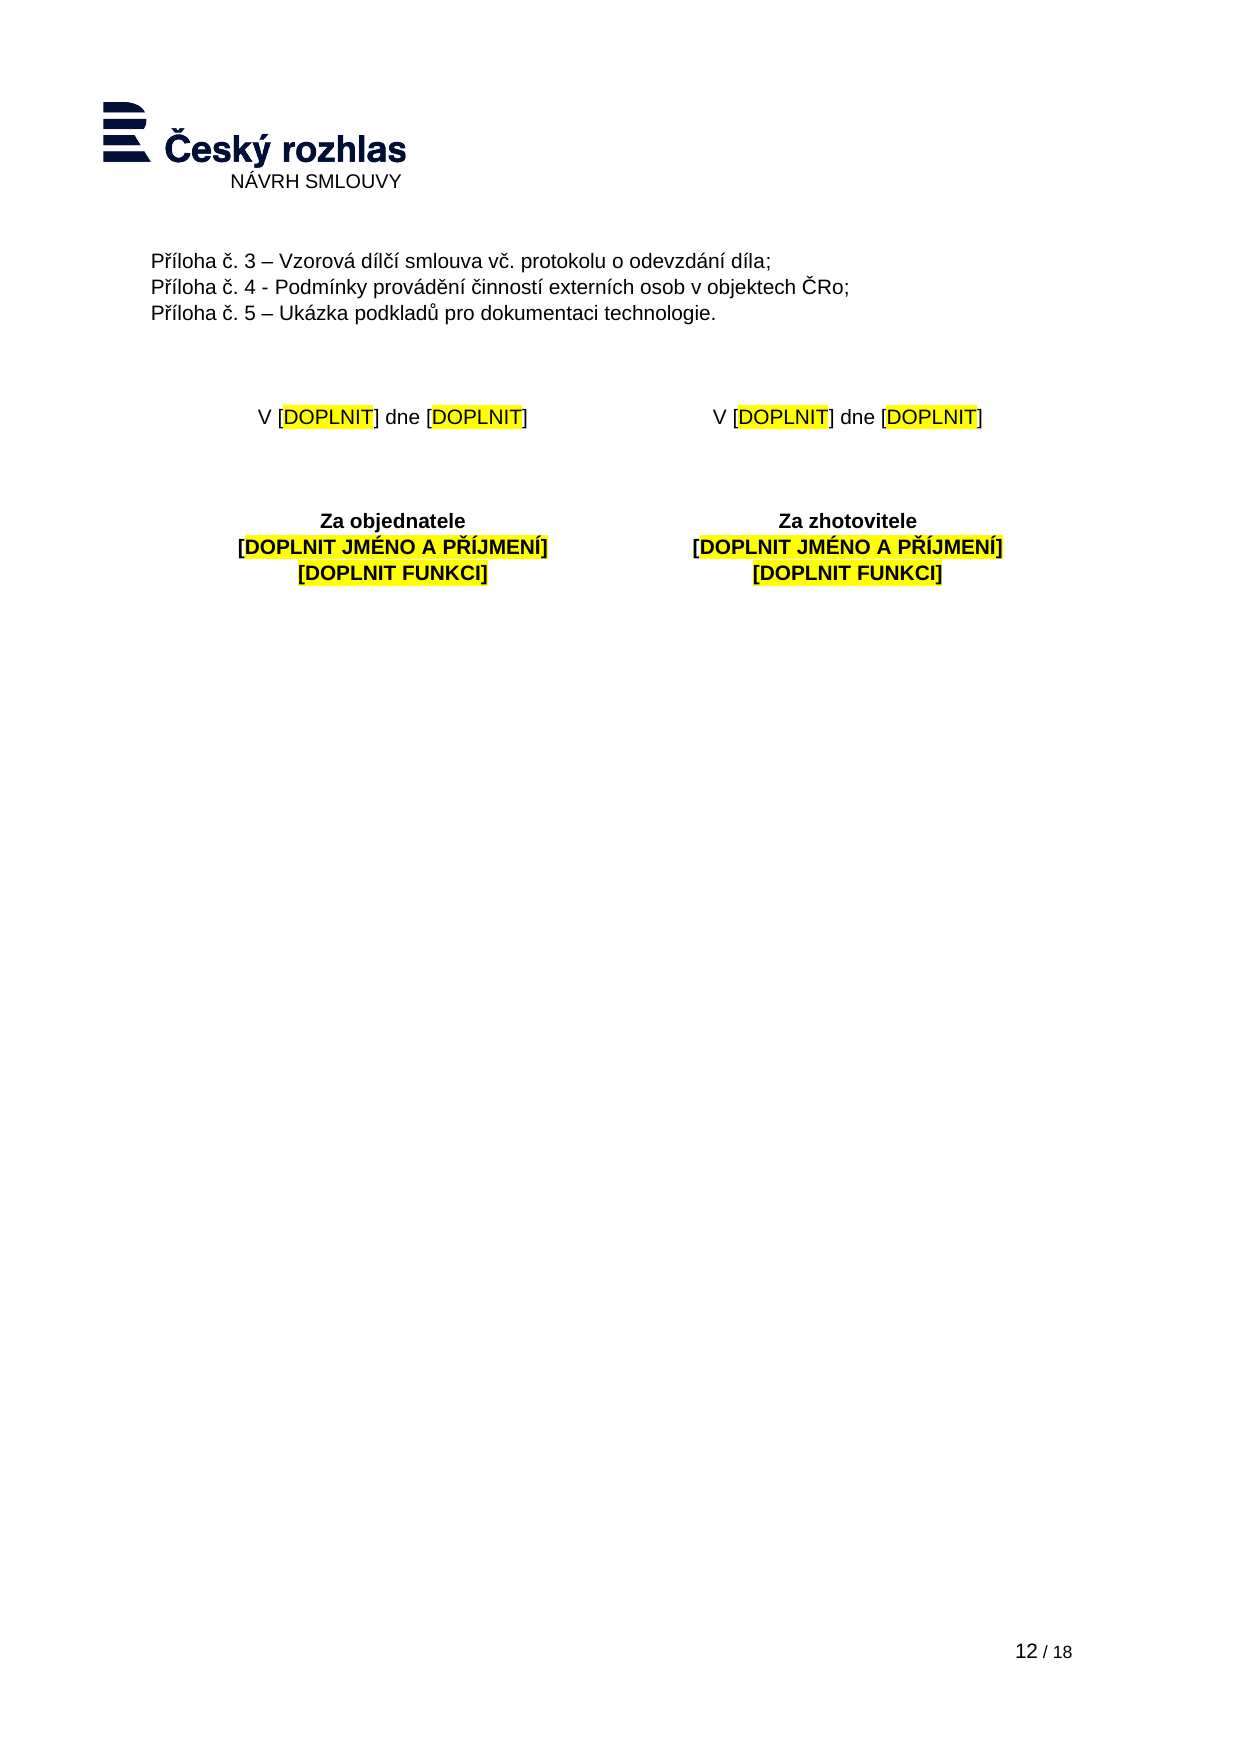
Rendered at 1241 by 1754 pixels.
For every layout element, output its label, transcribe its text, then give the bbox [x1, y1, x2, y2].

list Příloha č. 3 – Vzorová dílčí smlouva vč. protokolu o odevzdání díla; [151, 247, 1122, 273]
picture [103, 102, 406, 168]
list Příloha č. 5 – Ukázka podkladů pro dokumentaci technologie. [151, 299, 1122, 326]
table_cell Za objednatele [DOPLNIT JMÉNO A PŘÍJMENÍ] [DOPLNIT FUNKCI] [165, 430, 620, 586]
table_cell Za zhotovitele [DOPLNIT JMÉNO A PŘÍJMENÍ] [DOPLNIT FUNKCI] [620, 430, 1075, 586]
table_header V [DOPLNIT] dne [DOPLNIT] [165, 352, 620, 430]
table_header V [DOPLNIT] dne [DOPLNIT] [620, 352, 1075, 430]
list Příloha č. 4 - Podmínky provádění činností externích osob v objektech ČRo; [151, 273, 1122, 299]
